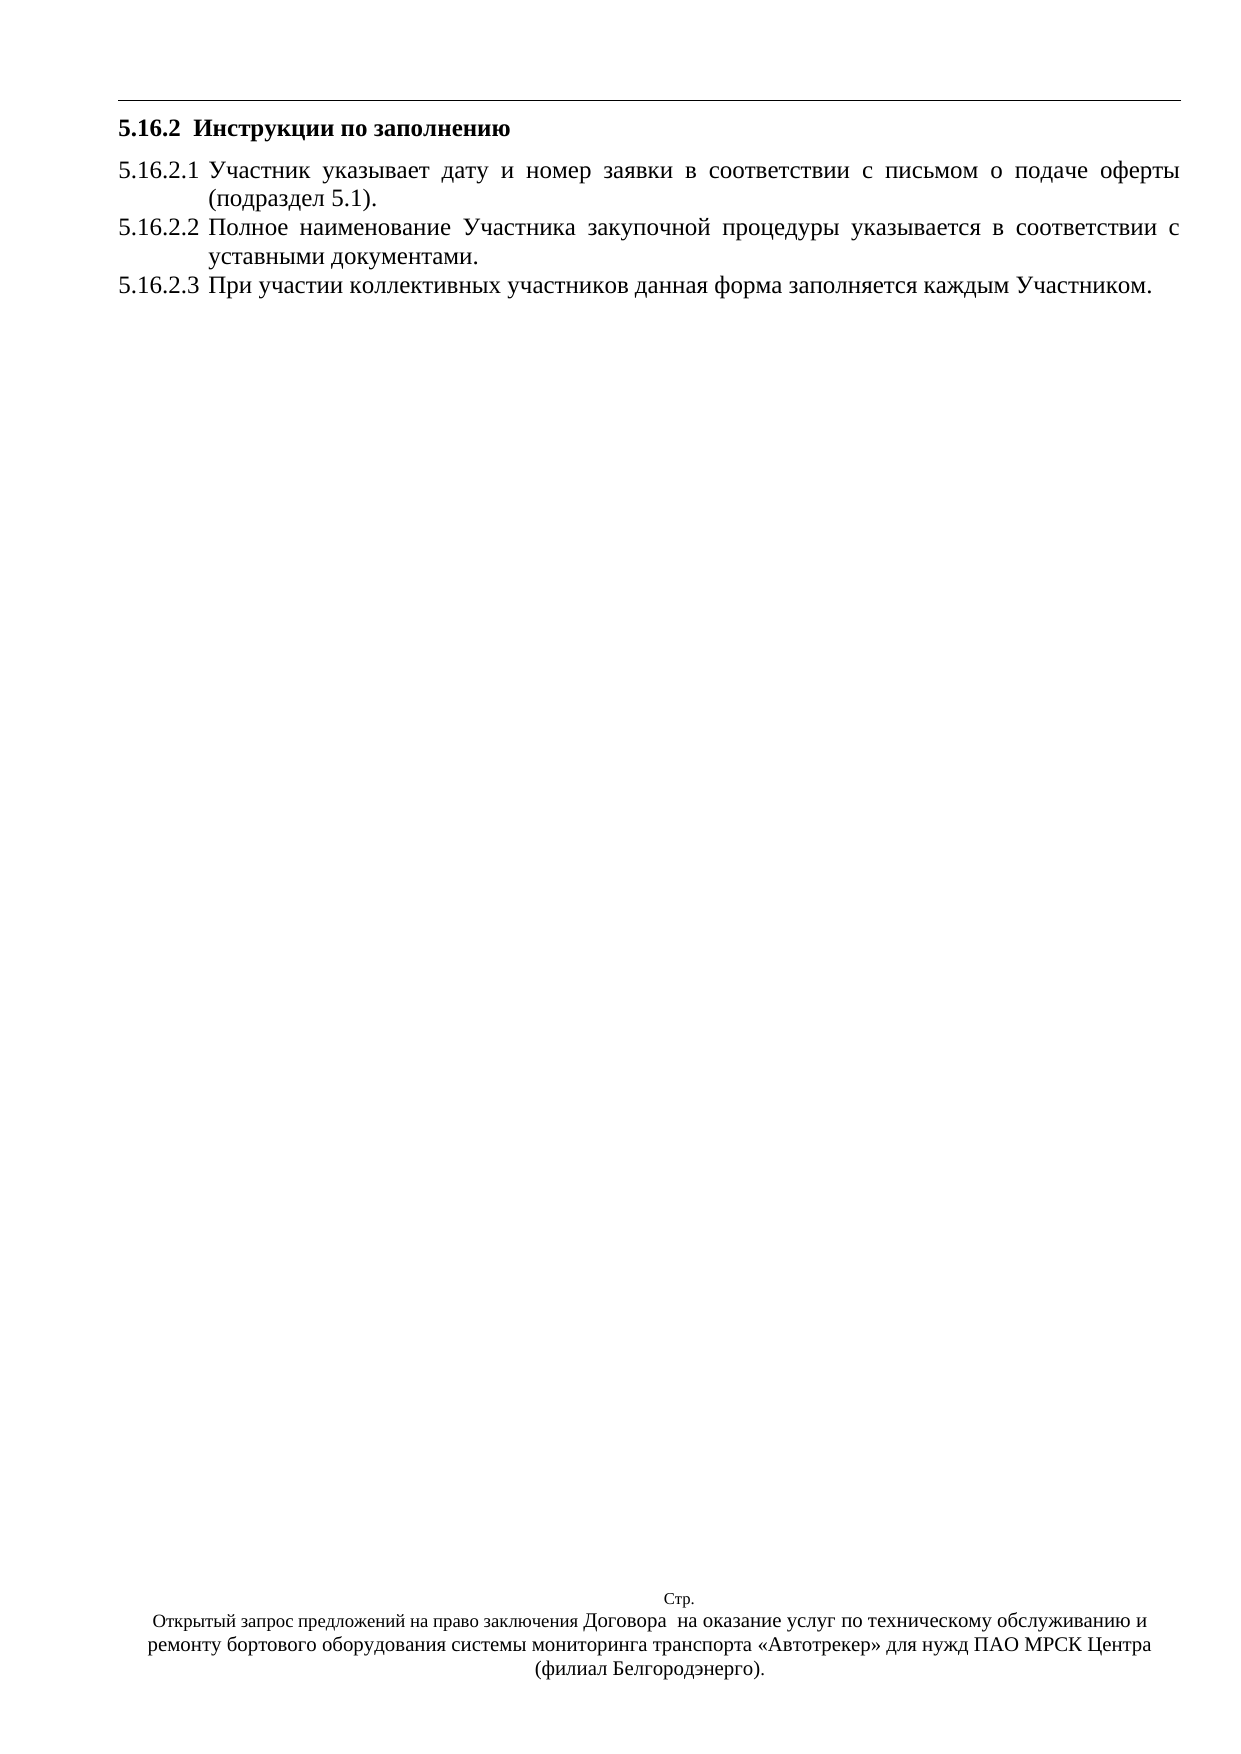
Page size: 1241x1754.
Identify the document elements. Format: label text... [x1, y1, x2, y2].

list Полное наименование Участника закупочной процедуры указывается в соответствии с уставными документами. [118, 212, 1181, 270]
subtitle Инструкции по заполнению [118, 113, 1181, 142]
list При участии коллективных участников данная форма заполняется каждым Участником. [118, 270, 1181, 298]
list Участник указывает дату и номер заявки в соответствии с письмом о подаче оферты (подраздел 5.1). [118, 155, 1181, 212]
